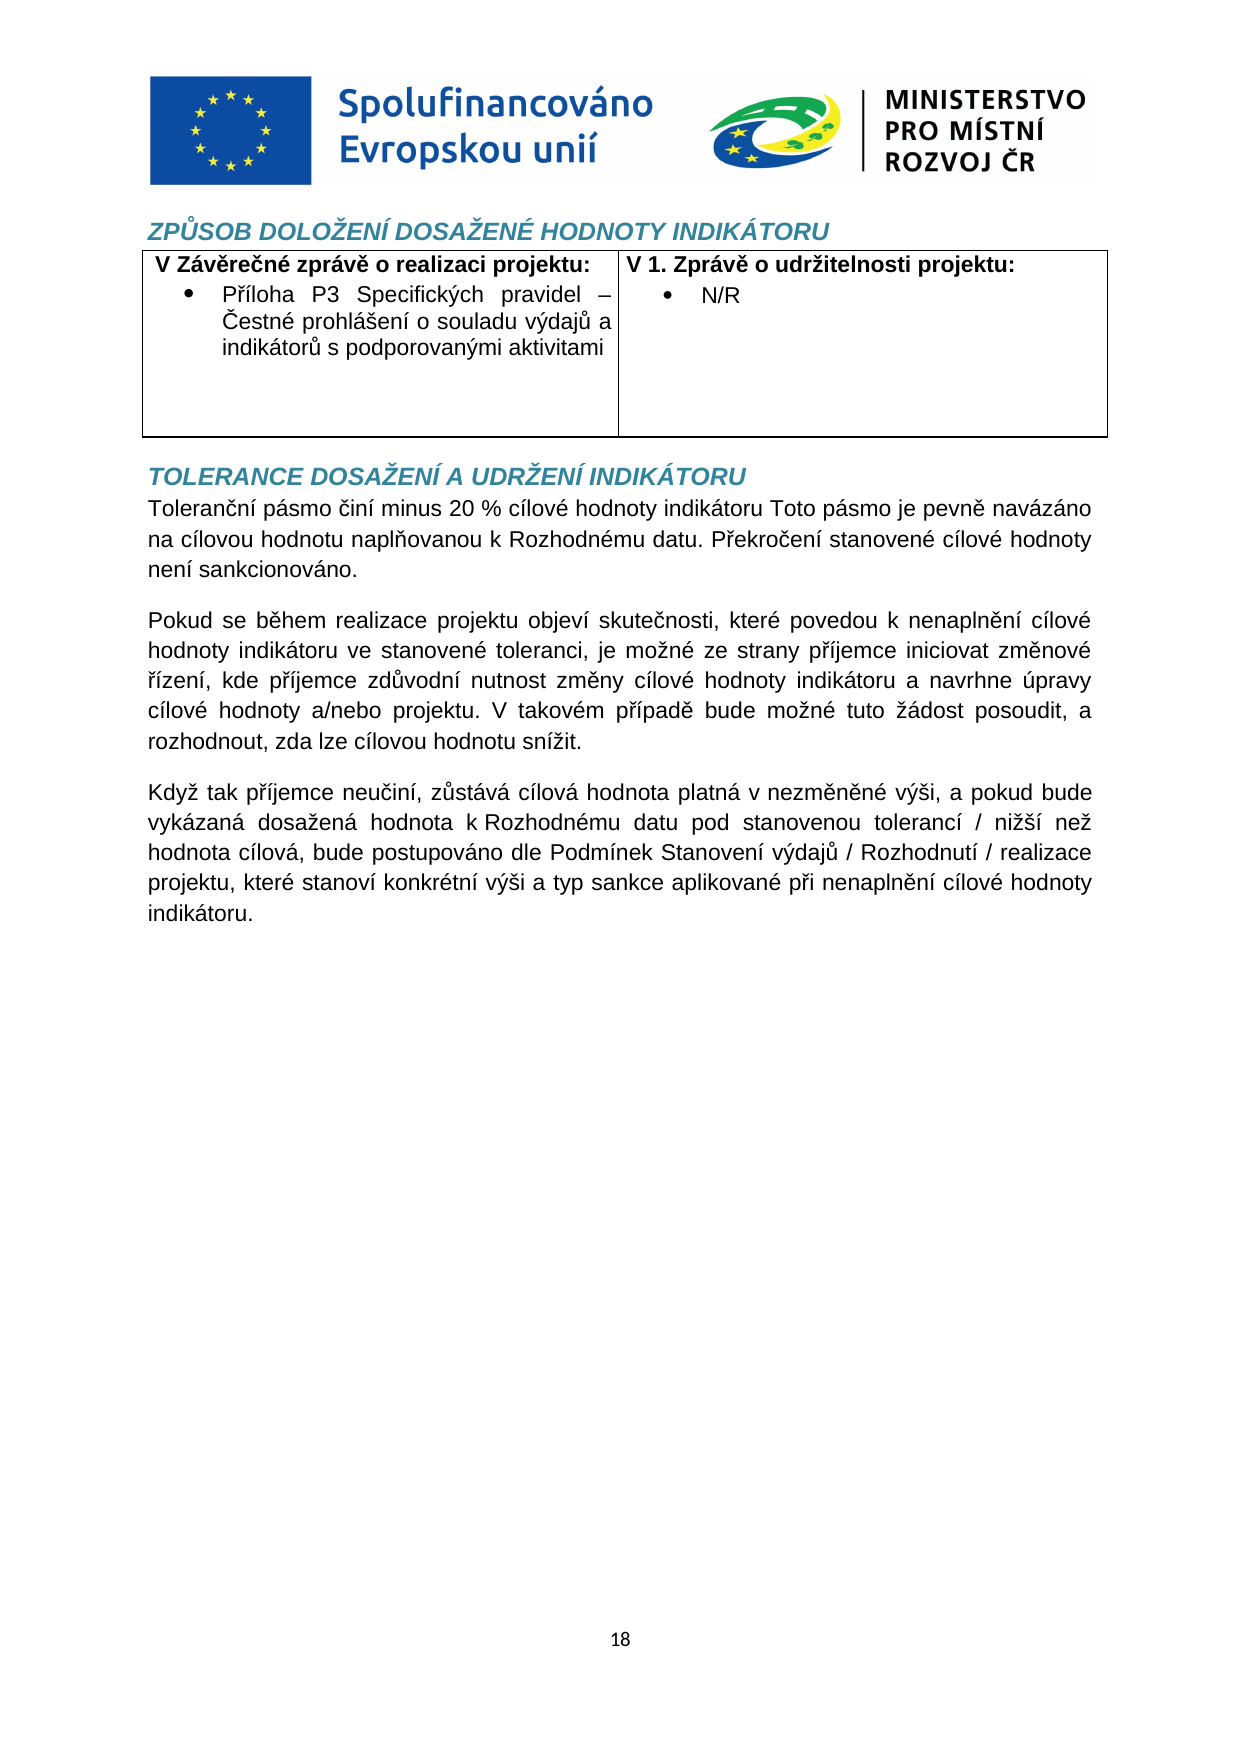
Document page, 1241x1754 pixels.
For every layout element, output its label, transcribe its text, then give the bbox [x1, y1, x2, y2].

text Když tak příjemce neučiní, zůstává cílová hodnota platná v nezměněné výši, a pokud bude vykázaná dosažená hodnota k Rozhodnému datu pod stanovenou tolerancí / nižší než hodnota cílová, bude postupováno dle Podmínek Stanovení výdajů / Rozhodnutí / realizace projektu, které stanoví konkrétní výši a typ sankce aplikované při nenaplnění cílové hodnoty indikátoru. [148, 779, 1092, 926]
text Způsob doložení dosažené hodnoty indikátoru [148, 217, 1092, 245]
table_header V Závěrečné zprávě o realizaci projektu: Příloha P3 Specifických pravidel – Čestné prohlášení o souladu výdajů a indikátorů s podporovanými aktivitami [143, 251, 618, 436]
text TOLERANCE DOSAŽENÍ a udržení indikátoru [148, 462, 1092, 491]
text Toleranční pásmo činí minus 20 % cílové hodnoty indikátoru Toto pásmo je pevně navázáno na cílovou hodnotu naplňovanou k Rozhodnému datu. Překročení stanovené cílové hodnoty není sankcionováno. [148, 495, 1092, 582]
text Pokud se během realizace projektu objeví skutečnosti, které povedou k nenaplnění cílové hodnoty indikátoru ve stanovené toleranci, je možné ze strany příjemce iniciovat změnové řízení, kde příjemce zdůvodní nutnost změny cílové hodnoty indikátoru a navrhne úpravy cílové hodnoty a/nebo projektu. V takovém případě bude možné tuto žádost posoudit, a rozhodnout, zda lze cílovou hodnotu snížit. [148, 607, 1092, 754]
picture [147, 73, 1093, 188]
table_header V 1. Zprávě o udržitelnosti projektu: N/R [619, 251, 1107, 436]
